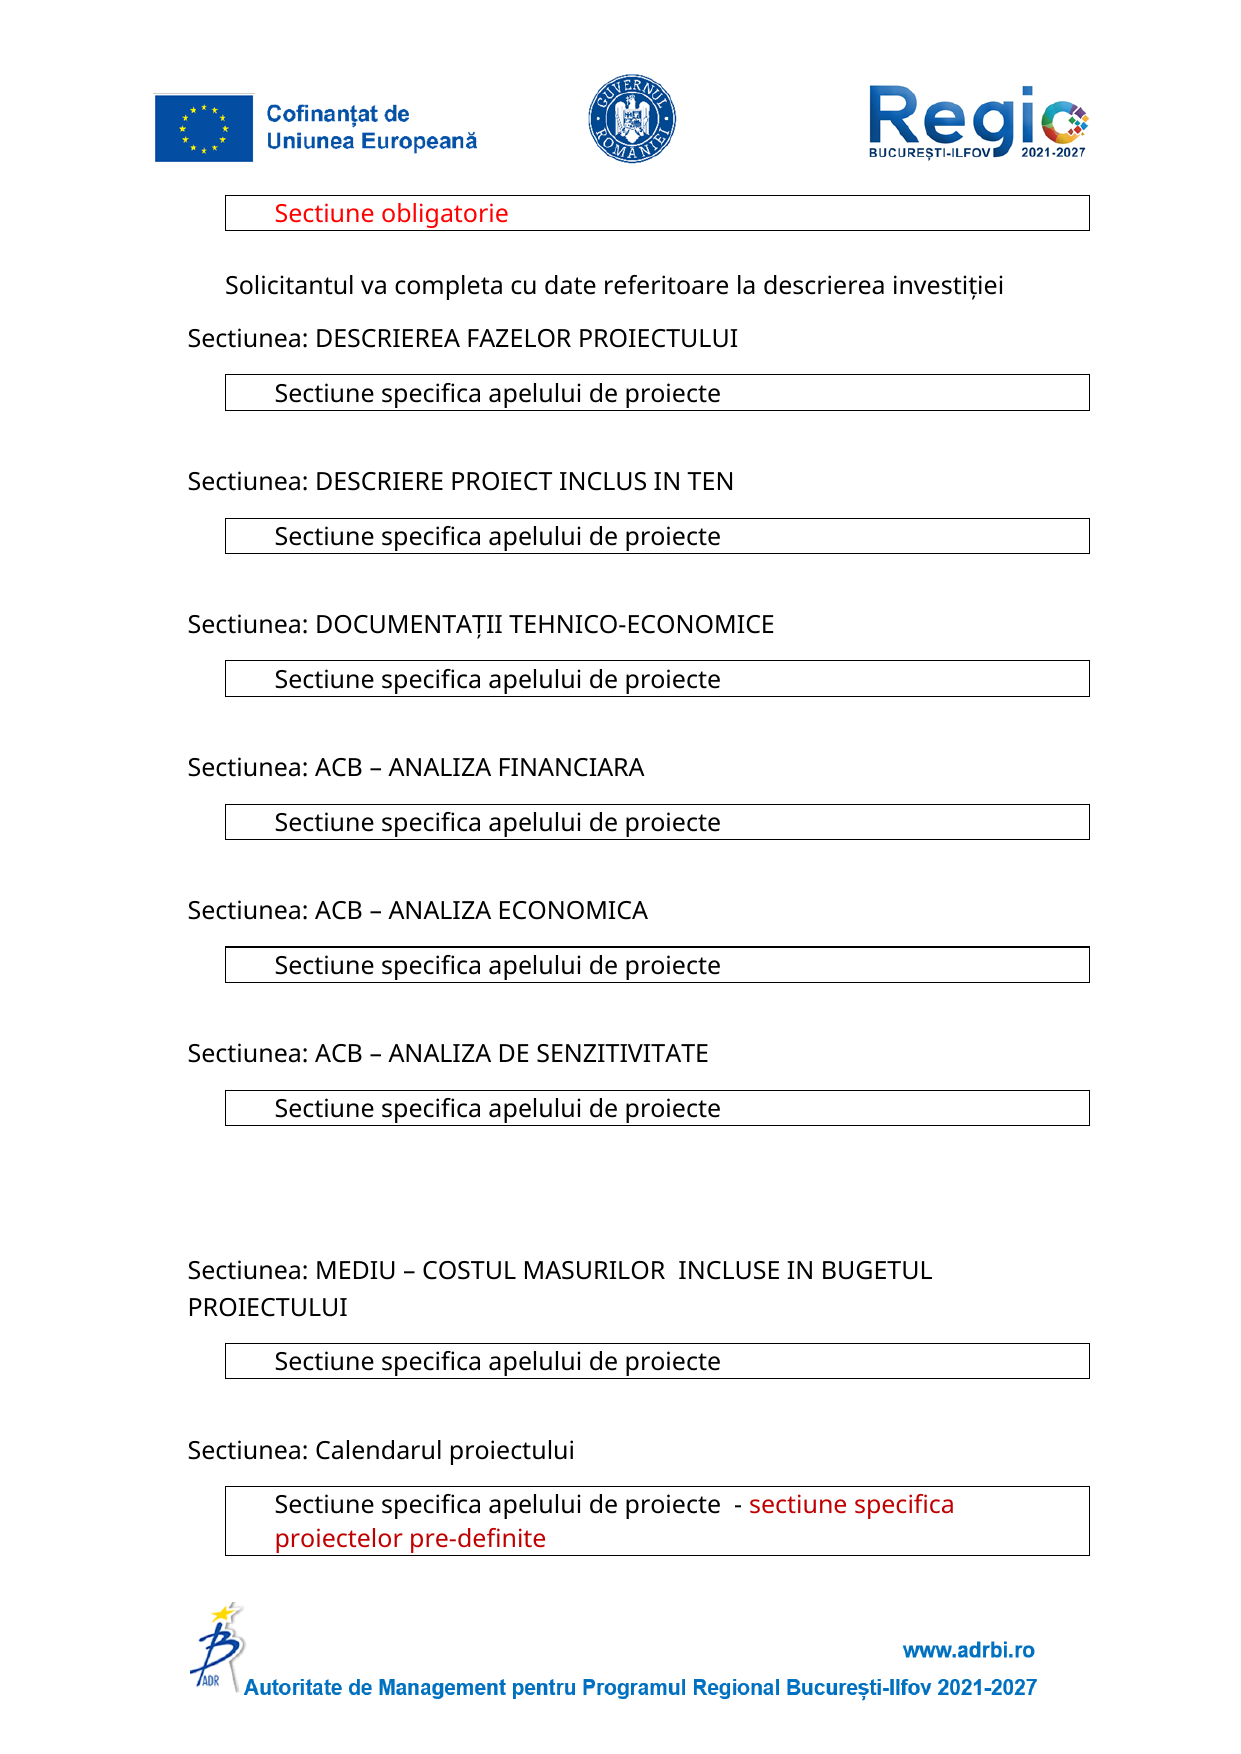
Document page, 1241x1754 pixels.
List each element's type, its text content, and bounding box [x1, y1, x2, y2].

text Sectiunea: MEDIU – COSTUL MASURILOR INCLUSE IN BUGETUL PROIECTULUI [187, 1253, 1090, 1323]
picture [150, 73, 1091, 167]
text Sectiunea: ACB – ANALIZA DE SENZITIVITATE [187, 1036, 1090, 1070]
text Sectiunea: Calendarul proiectului [187, 1432, 1090, 1466]
table_header Sectiune specifica apelului de proiecte [226, 519, 1089, 552]
table_header Sectiune specifica apelului de proiecte [226, 948, 1089, 982]
table_header Sectiune specifica apelului de proiecte [226, 1091, 1089, 1124]
text Sectiunea: DOCUMENTAȚII TEHNICO-ECONOMICE [187, 607, 1090, 641]
text Sectiunea: ACB – ANALIZA FINANCIARA [187, 750, 1090, 784]
table_header Sectiune specifica apelului de proiecte [226, 375, 1089, 409]
table_header Sectiune specifica apelului de proiecte [226, 805, 1089, 838]
table_header Sectiune specifica apelului de proiecte [226, 661, 1089, 696]
list Solicitantul va completa cu date referitoare la descrierea investiției [225, 267, 1090, 302]
text Sectiunea: ACB – ANALIZA ECONOMICA [187, 893, 1090, 927]
table_header Sectiune specifica apelului de proiecte [226, 1344, 1089, 1378]
table_header Sectiune obligatorie [226, 196, 1089, 230]
table_header Sectiune specifica apelului de proiecte - sectiune specifica proiectelor pre-definite [226, 1487, 1089, 1555]
picture [150, 1600, 1077, 1712]
text Sectiunea: DESCRIEREA FAZELOR PROIECTULUI [187, 321, 1090, 355]
text Sectiunea: DESCRIERE PROIECT INCLUS IN TEN [187, 464, 1090, 498]
